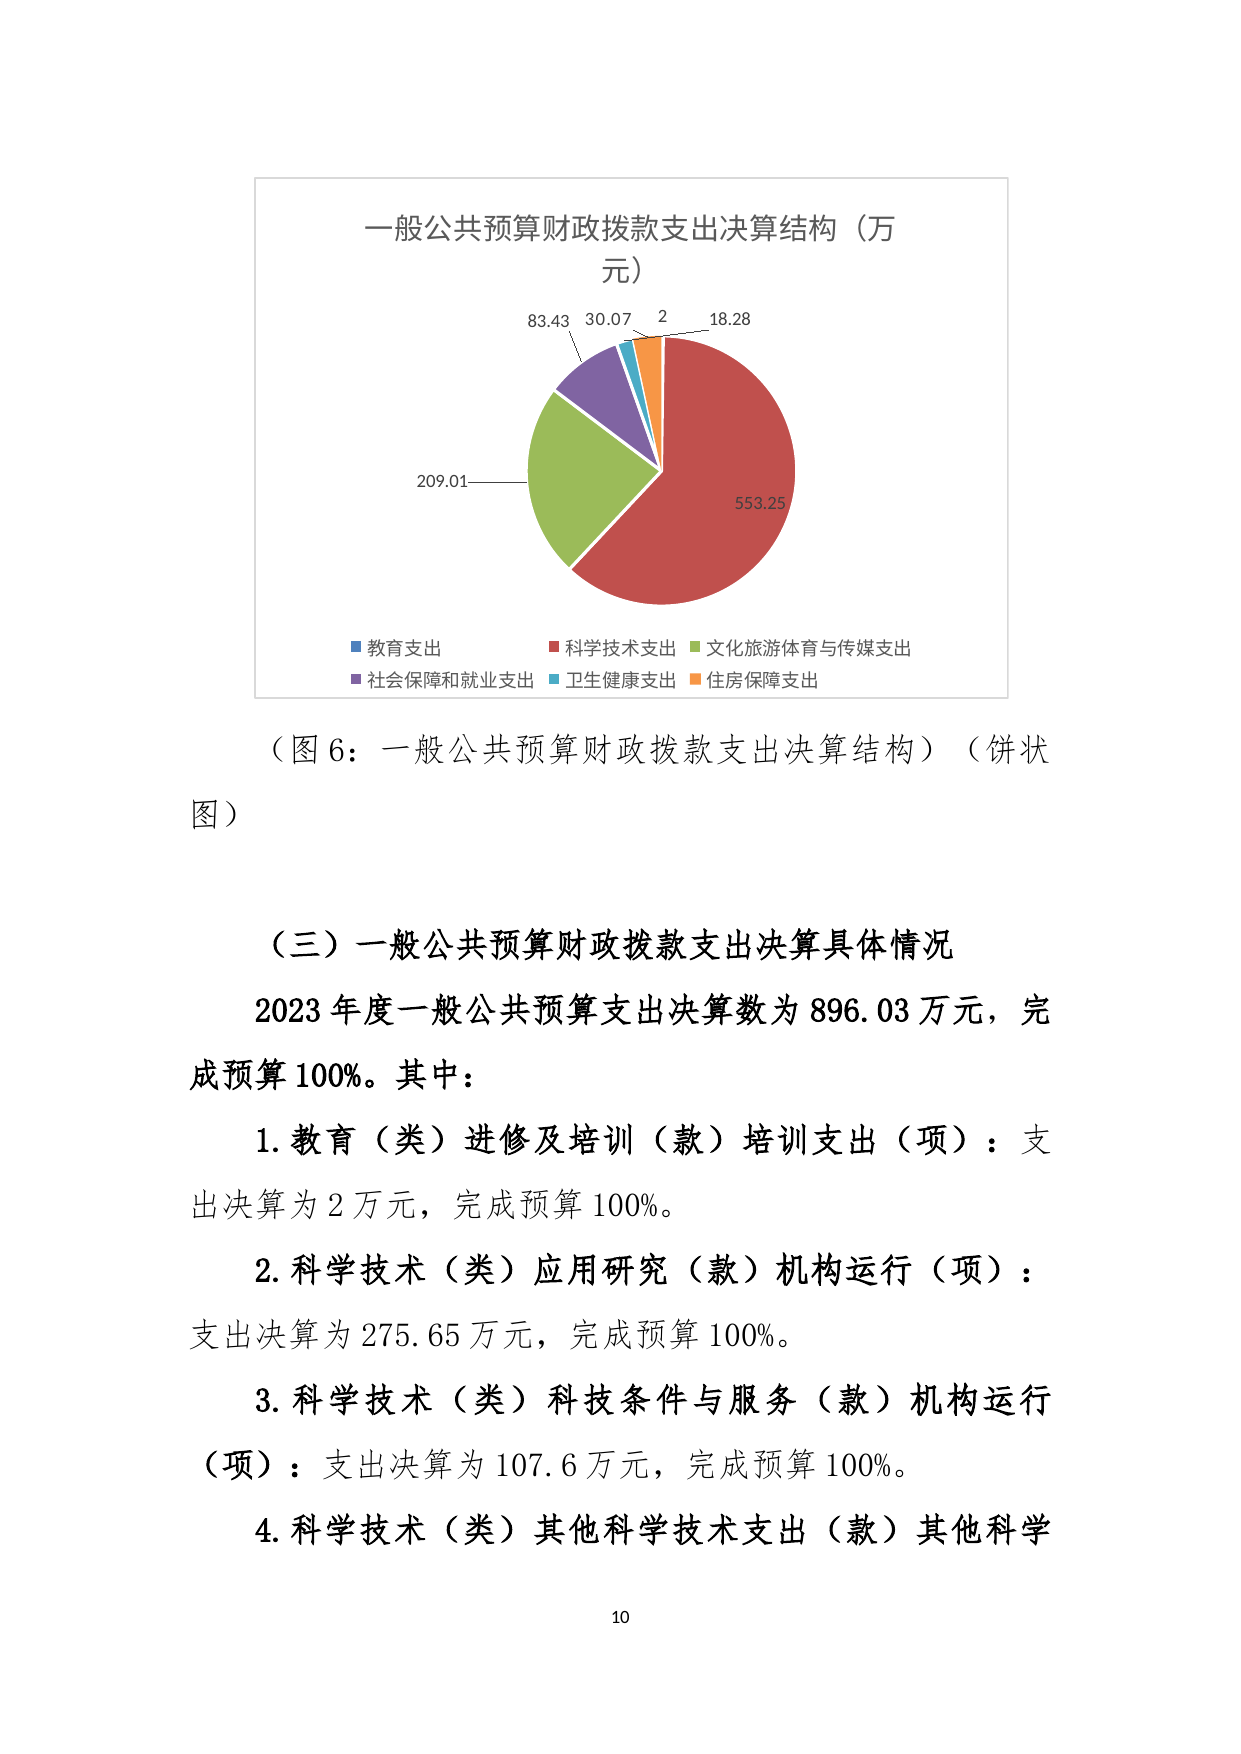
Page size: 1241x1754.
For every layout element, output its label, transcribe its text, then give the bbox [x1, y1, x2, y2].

text （三）一般公共预算财政拨款支出决算具体情况 [187, 909, 1053, 974]
text 1.教育（类）进修及培训（款）培训支出（项）：支出决算为2万元，完成预算100%。 [187, 1104, 1053, 1234]
text （图6：一般公共预算财政拨款支出决算结构）（饼状图） [187, 714, 1053, 844]
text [187, 1494, 1053, 1559]
text 2023年度一般公共预算支出决算数为896.03万元，完成预算100%。其中： [187, 974, 1053, 1104]
text 2.科学技术（类）应用研究（款）机构运行（项）：支出决算为275.65万元，完成预算100%。 [187, 1234, 1053, 1364]
text 3.科学技术（类）科技条件与服务（款）机构运行（项）：支出决算为107.6万元，完成预算100%。 [187, 1364, 1053, 1494]
